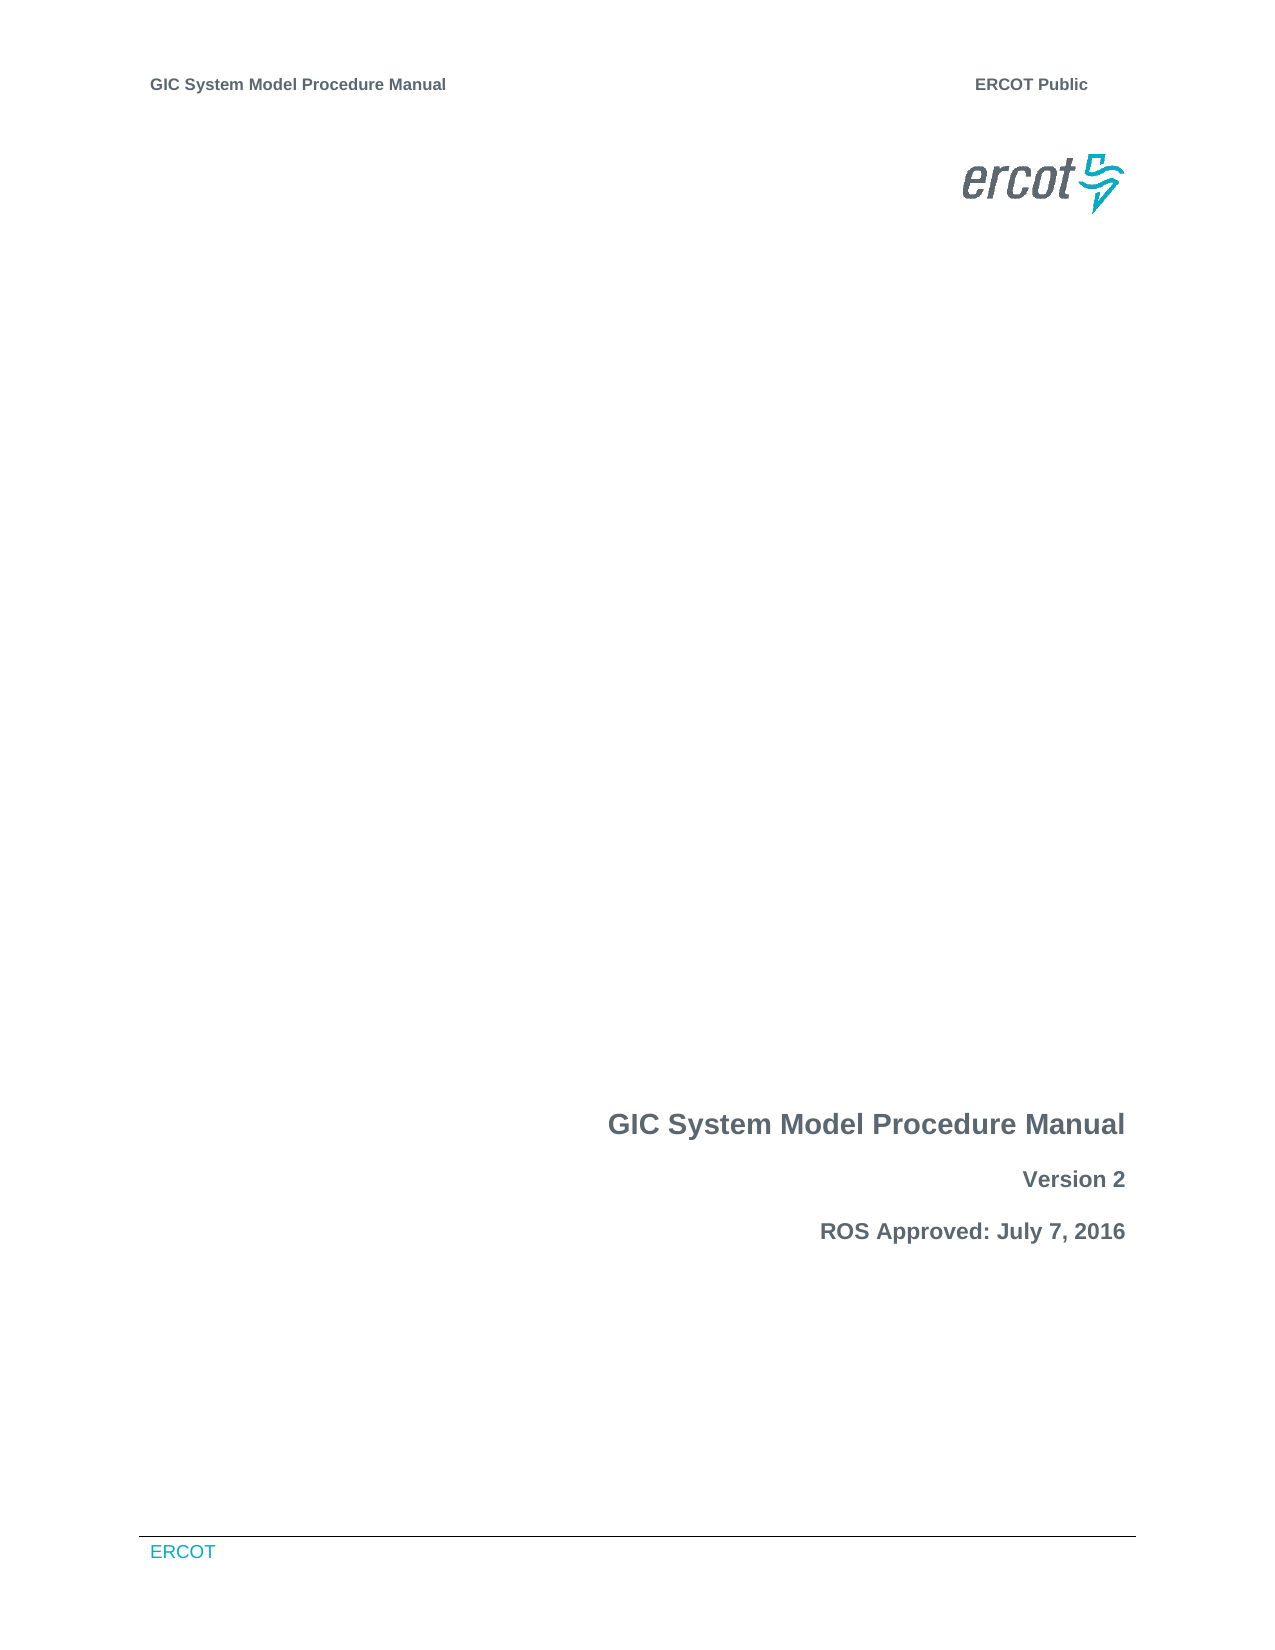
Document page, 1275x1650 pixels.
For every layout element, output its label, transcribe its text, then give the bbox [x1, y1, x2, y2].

text ROS Approved: July 7, 2016 [139, 1218, 1125, 1244]
text Version 2 [139, 1166, 1125, 1192]
text GIC System Model Procedure Manual ERCOT Public [150, 74, 1137, 93]
picture [959, 150, 1127, 215]
text ERCOT [150, 1541, 1137, 1563]
text GIC System Model Procedure Manual [139, 1107, 1125, 1140]
